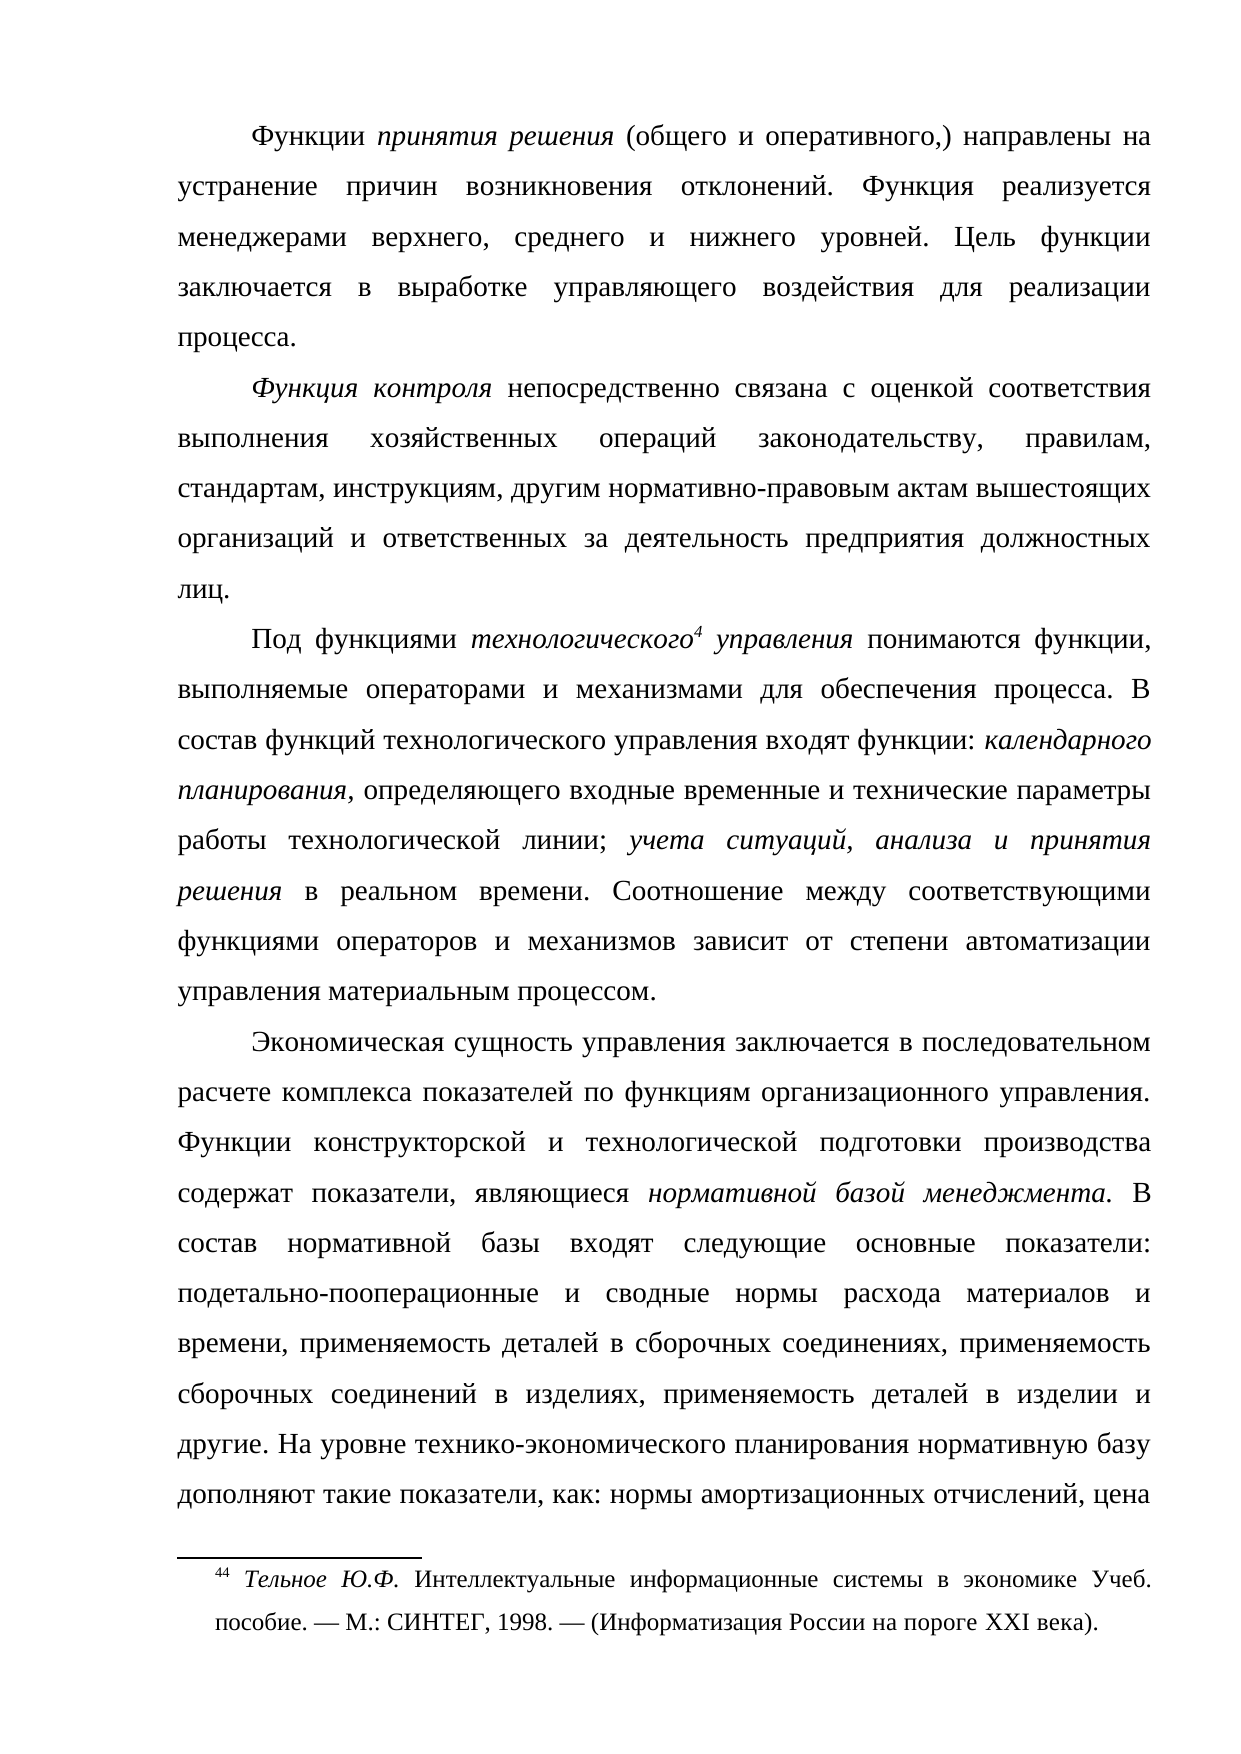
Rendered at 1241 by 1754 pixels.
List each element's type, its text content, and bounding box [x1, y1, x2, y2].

text Функция контроля непосредственно связана с оценкой соответствия выполнения хозяйственных операций законодательству, правилам, стандартам, инструкциям, другим нормативно-правовым актам вышестоящих организаций и ответственных за деятельность предприятия должностных лиц. [177, 370, 1152, 604]
text Под функциями технологического4 управления понимаются функции, выполняемые операторами и механизмами для обеспечения процесса. В состав функций технологического управления входят функции: календарного планирования, определяющего входные временные и технические параметры работы технологической линии; учета ситуаций, анализа и принятия решения в реальном времени. Соотношение между соответствующими функциями операторов и механизмов зависит от степени автоматизации управления материальным процессом. [177, 621, 1152, 1007]
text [177, 1024, 1152, 1510]
text Функции принятия решения (общего и оперативного,) направлены на устранение причин возникновения отклонений. Функция реализуется менеджерами верхнего, среднего и нижнего уровней. Цель функции заключается в выработке управляющего воздействия для реализации процесса. [177, 118, 1152, 353]
